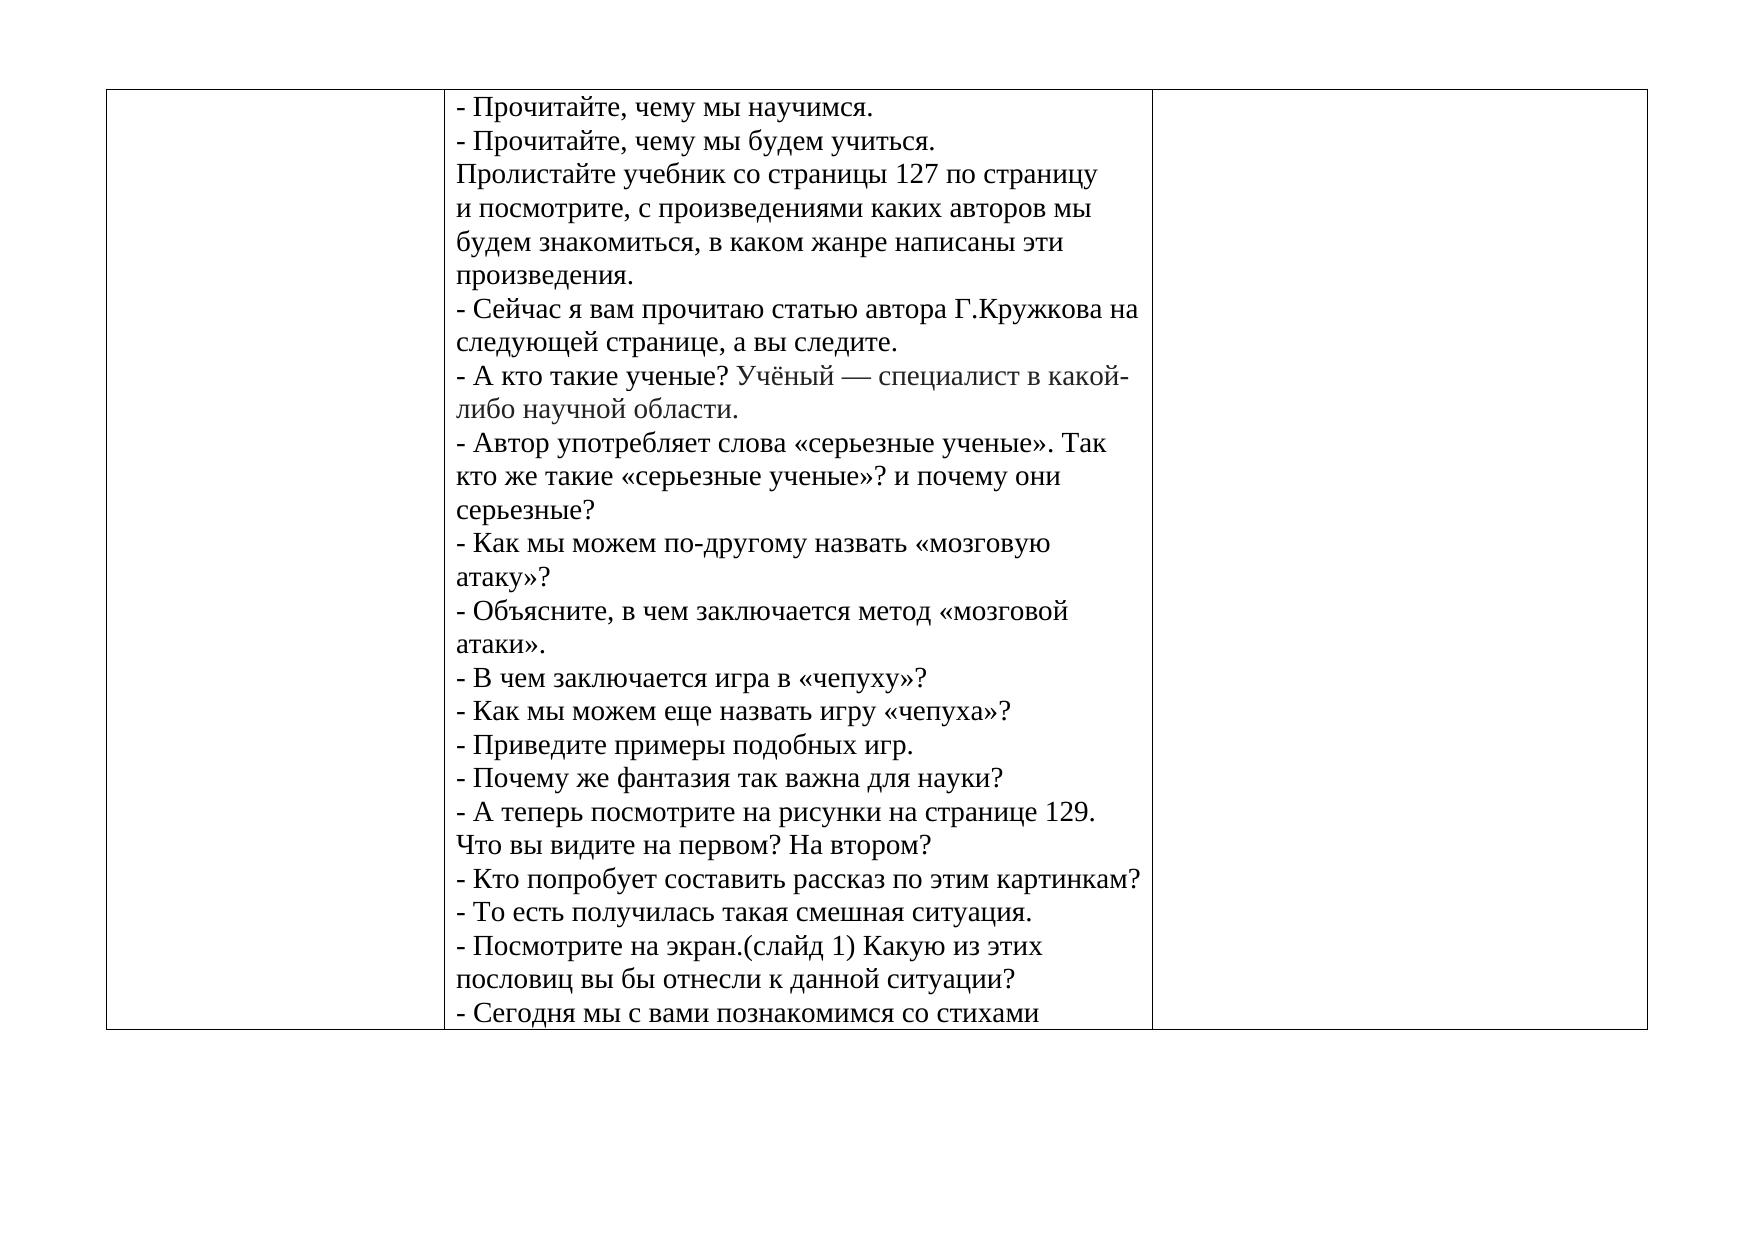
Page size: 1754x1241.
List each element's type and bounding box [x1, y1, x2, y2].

table_cell [107, 90, 444, 1029]
table_cell [445, 90, 1152, 1029]
table_cell [1153, 90, 1647, 1029]
